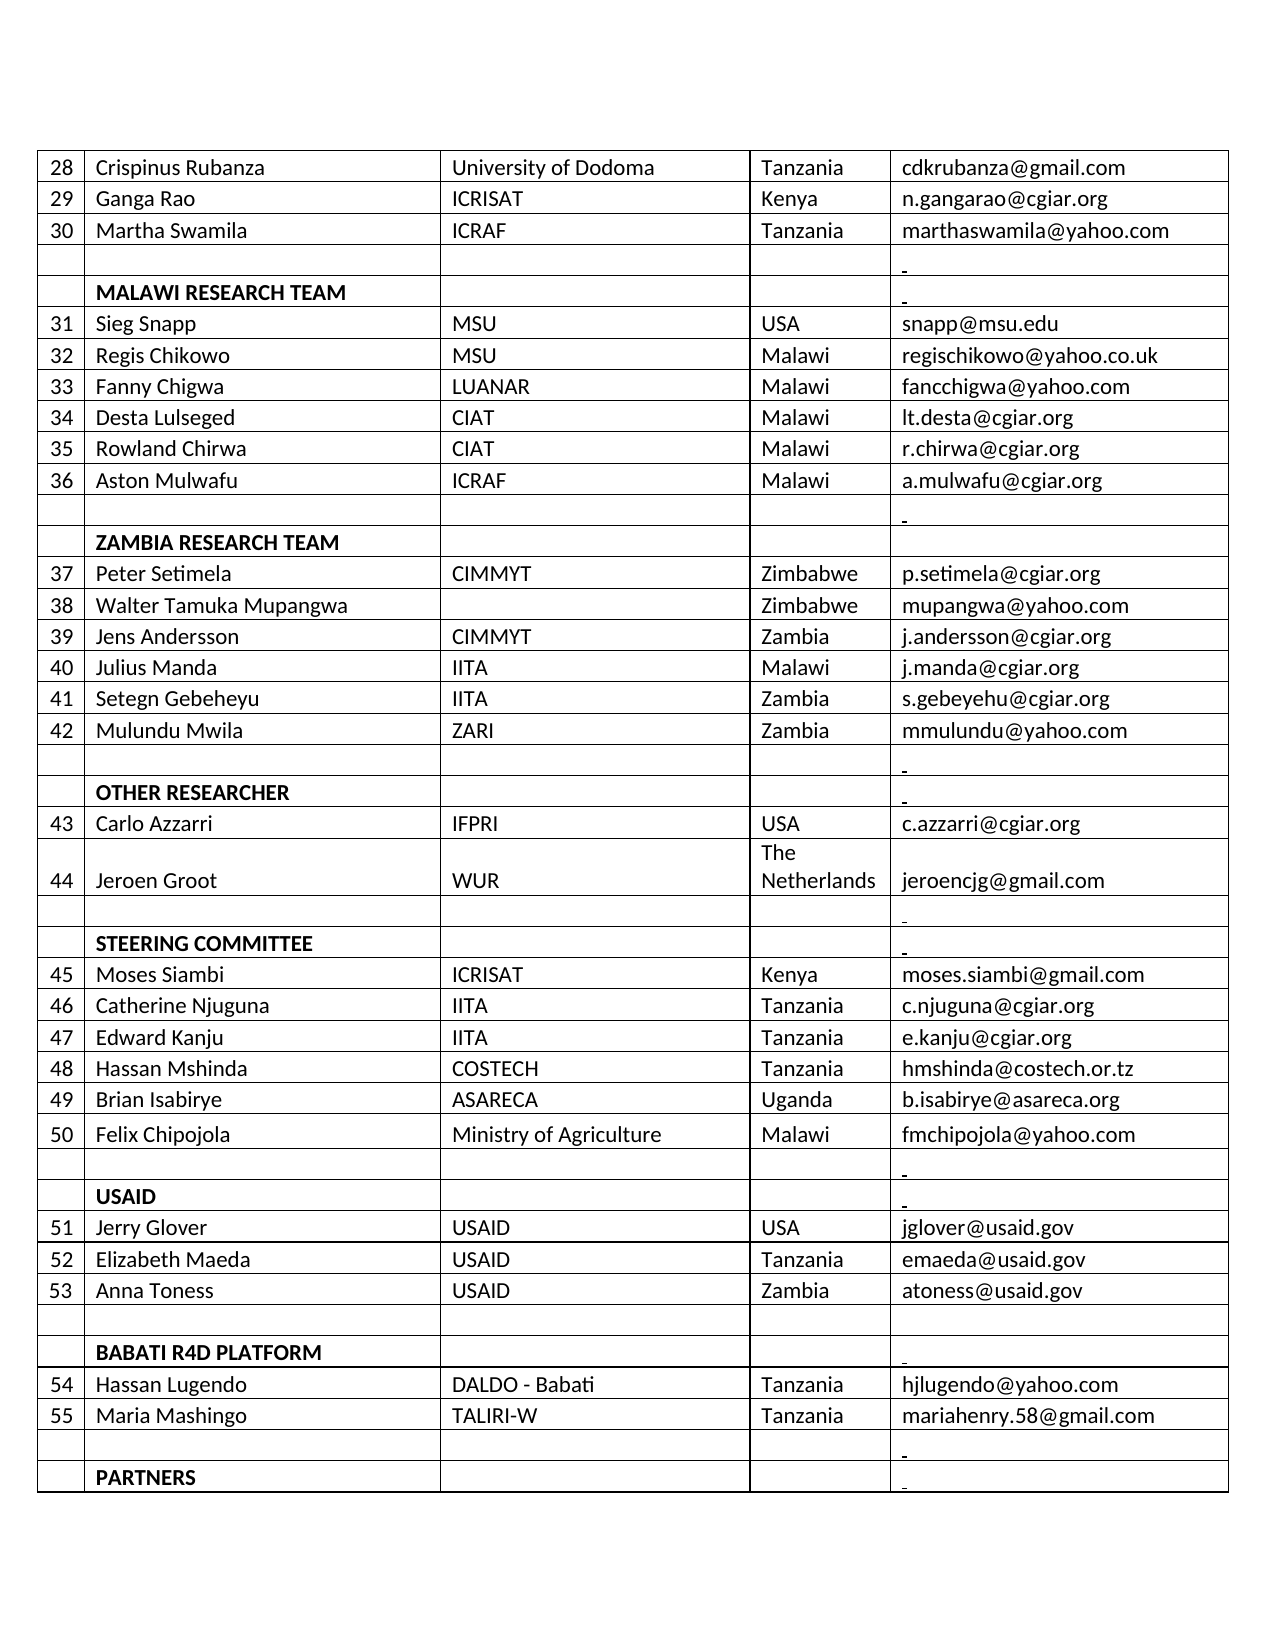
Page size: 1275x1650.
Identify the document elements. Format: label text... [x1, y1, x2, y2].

table_cell 37 [38, 557, 84, 587]
table_cell CIMMYT [441, 557, 749, 587]
table_cell TALIRI-W [441, 1399, 749, 1429]
table_cell marthaswamila@yahoo.com [891, 214, 1228, 244]
table_cell Zambia [751, 620, 890, 650]
table_cell CIMMYT [441, 620, 749, 650]
table_cell [85, 745, 440, 775]
table_cell [751, 1305, 890, 1335]
table_cell DALDO - Babati [441, 1368, 749, 1398]
table_cell [891, 776, 1228, 806]
table_cell Tanzania [751, 1368, 890, 1398]
table_cell r.chirwa@cgiar.org [891, 432, 1228, 462]
table_cell [441, 1461, 749, 1491]
table_cell Aston Mulwafu [85, 464, 440, 494]
table_cell 31 [38, 307, 84, 337]
table_cell 38 [38, 589, 84, 619]
table_cell mmulundu@yahoo.com [891, 714, 1228, 744]
table_cell cdkrubanza@gmail.com [891, 151, 1228, 181]
table_cell Kenya [751, 182, 890, 212]
table_cell Malawi [751, 401, 890, 431]
table_cell b.isabirye@asareca.org [891, 1083, 1228, 1113]
table_cell Zimbabwe [751, 589, 890, 619]
table_cell Fanny Chigwa [85, 370, 440, 400]
table_cell Jens Andersson [85, 620, 440, 650]
table_cell IITA [441, 682, 749, 712]
table_cell Setegn Gebeheyu [85, 682, 440, 712]
table_cell ICRAF [441, 464, 749, 494]
table_cell STEERING COMMITTEE [85, 927, 440, 957]
table_cell LUANAR [441, 370, 749, 400]
table_cell [891, 1149, 1228, 1179]
table_cell ICRAF [441, 214, 749, 244]
table_cell [441, 1305, 749, 1335]
table_cell MALAWI RESEARCH TEAM [85, 276, 440, 306]
table_cell Julius Manda [85, 651, 440, 681]
table_cell 32 [38, 339, 84, 369]
table_cell CIAT [441, 432, 749, 462]
table_cell 46 [38, 989, 84, 1019]
table_cell 47 [38, 1021, 84, 1051]
table_cell USAID [441, 1211, 749, 1241]
table_cell IITA [441, 989, 749, 1019]
table_cell [85, 896, 440, 926]
table_cell USAID [441, 1274, 749, 1304]
table_cell [441, 896, 749, 926]
table_cell [441, 927, 749, 957]
table_cell Malawi [751, 432, 890, 462]
table_cell Ministry of Agriculture [441, 1114, 749, 1148]
table_cell 34 [38, 401, 84, 431]
table_cell emaeda@usaid.gov [891, 1243, 1228, 1273]
table_cell jeroencjg@gmail.com [891, 839, 1228, 894]
table_cell [891, 276, 1228, 306]
table_cell [751, 245, 890, 275]
table_cell [891, 1305, 1228, 1335]
table_cell ZAMBIA RESEARCH TEAM [85, 526, 440, 556]
table_cell Hassan Mshinda [85, 1052, 440, 1082]
table_cell WUR [441, 839, 749, 894]
table_cell [85, 1430, 440, 1460]
table_cell Zambia [751, 1274, 890, 1304]
table_cell Tanzania [751, 151, 890, 181]
table_cell Walter Tamuka Mupangwa [85, 589, 440, 619]
table_cell Zambia [751, 682, 890, 712]
table_cell MSU [441, 307, 749, 337]
table_cell [441, 745, 749, 775]
table_cell 53 [38, 1274, 84, 1304]
table_cell [891, 495, 1228, 525]
table_cell [441, 526, 749, 556]
table_cell Tanzania [751, 1052, 890, 1082]
table_cell [85, 1305, 440, 1335]
table_cell [441, 589, 749, 619]
table_cell 55 [38, 1399, 84, 1429]
table_cell [85, 495, 440, 525]
table_cell 29 [38, 182, 84, 212]
table_cell [85, 245, 440, 275]
table_cell Uganda [751, 1083, 890, 1113]
table_cell [441, 1336, 749, 1366]
table_cell Tanzania [751, 214, 890, 244]
table_cell ICRISAT [441, 958, 749, 988]
table_cell [38, 927, 84, 957]
table_cell Catherine Njuguna [85, 989, 440, 1019]
table_cell USAID [441, 1243, 749, 1273]
table_cell 48 [38, 1052, 84, 1082]
table_cell [85, 1149, 440, 1179]
table_cell 40 [38, 651, 84, 681]
table_cell [38, 526, 84, 556]
table_cell PARTNERS [85, 1461, 440, 1491]
table_cell 45 [38, 958, 84, 988]
table_cell Mulundu Mwila [85, 714, 440, 744]
table_cell Tanzania [751, 1399, 890, 1429]
table_cell c.azzarri@cgiar.org [891, 807, 1228, 837]
table_cell IITA [441, 1021, 749, 1051]
table_cell 39 [38, 620, 84, 650]
table_cell USA [751, 307, 890, 337]
table_cell 42 [38, 714, 84, 744]
table_cell atoness@usaid.gov [891, 1274, 1228, 1304]
table_cell Anna Toness [85, 1274, 440, 1304]
table_cell 43 [38, 807, 84, 837]
table_cell p.setimela@cgiar.org [891, 557, 1228, 587]
table_cell Tanzania [751, 1021, 890, 1051]
table_cell regischikowo@yahoo.co.uk [891, 339, 1228, 369]
table_cell [751, 526, 890, 556]
table_cell [751, 276, 890, 306]
table_cell The Netherlands [751, 839, 890, 894]
table_cell hjlugendo@yahoo.com [891, 1368, 1228, 1398]
table_cell moses.siambi@gmail.com [891, 958, 1228, 988]
table_cell [751, 745, 890, 775]
table_cell Peter Setimela [85, 557, 440, 587]
table_cell [891, 245, 1228, 275]
table_cell [38, 1305, 84, 1335]
table_cell 49 [38, 1083, 84, 1113]
table_cell 50 [38, 1114, 84, 1148]
table_cell c.njuguna@cgiar.org [891, 989, 1228, 1019]
table_cell [441, 776, 749, 806]
table_cell [891, 1461, 1228, 1491]
table_cell Crispinus Rubanza [85, 151, 440, 181]
table_cell [751, 1149, 890, 1179]
table_cell ASARECA [441, 1083, 749, 1113]
table_cell [891, 1180, 1228, 1210]
table_cell fmchipojola@yahoo.com [891, 1114, 1228, 1148]
table_cell [751, 896, 890, 926]
table_cell snapp@msu.edu [891, 307, 1228, 337]
table_cell Brian Isabirye [85, 1083, 440, 1113]
table_cell University of Dodoma [441, 151, 749, 181]
table_cell n.gangarao@cgiar.org [891, 182, 1228, 212]
table_cell mupangwa@yahoo.com [891, 589, 1228, 619]
table_cell [38, 245, 84, 275]
table_cell j.manda@cgiar.org [891, 651, 1228, 681]
table_cell Malawi [751, 464, 890, 494]
table_cell [38, 776, 84, 806]
table_cell [441, 1180, 749, 1210]
table_cell IFPRI [441, 807, 749, 837]
table_cell Moses Siambi [85, 958, 440, 988]
table_cell e.kanju@cgiar.org [891, 1021, 1228, 1051]
table_cell a.mulwafu@cgiar.org [891, 464, 1228, 494]
table_cell [891, 1336, 1228, 1366]
table_cell mariahenry.58@gmail.com [891, 1399, 1228, 1429]
table_cell CIAT [441, 401, 749, 431]
table_cell [751, 776, 890, 806]
table_cell 33 [38, 370, 84, 400]
table_cell Tanzania [751, 1243, 890, 1273]
table_cell Jeroen Groot [85, 839, 440, 894]
table_cell [38, 1149, 84, 1179]
table_cell j.andersson@cgiar.org [891, 620, 1228, 650]
table_cell USA [751, 1211, 890, 1241]
table_cell [441, 495, 749, 525]
table_cell [38, 1180, 84, 1210]
table_cell [891, 1430, 1228, 1460]
table_cell [751, 1461, 890, 1491]
table_cell Zambia [751, 714, 890, 744]
table_cell [38, 896, 84, 926]
table_cell [441, 1149, 749, 1179]
table_cell [751, 1180, 890, 1210]
table_cell Maria Mashingo [85, 1399, 440, 1429]
table_cell ZARI [441, 714, 749, 744]
table_cell 36 [38, 464, 84, 494]
table_cell Malawi [751, 370, 890, 400]
table_cell Sieg Snapp [85, 307, 440, 337]
table_cell [751, 1430, 890, 1460]
table_cell MSU [441, 339, 749, 369]
table_cell Tanzania [751, 989, 890, 1019]
table_cell USAID [85, 1180, 440, 1210]
table_cell Desta Lulseged [85, 401, 440, 431]
table_cell hmshinda@costech.or.tz [891, 1052, 1228, 1082]
table_cell Jerry Glover [85, 1211, 440, 1241]
table_cell [751, 927, 890, 957]
table_cell Malawi [751, 1114, 890, 1148]
table_cell Malawi [751, 651, 890, 681]
table_cell 35 [38, 432, 84, 462]
table_cell Martha Swamila [85, 214, 440, 244]
table_cell [38, 1430, 84, 1460]
table_cell 44 [38, 839, 84, 894]
table_cell 30 [38, 214, 84, 244]
table_cell [38, 1461, 84, 1491]
table_cell [891, 526, 1228, 556]
table_cell Regis Chikowo [85, 339, 440, 369]
table_cell Rowland Chirwa [85, 432, 440, 462]
table_cell jglover@usaid.gov [891, 1211, 1228, 1241]
table_cell [891, 896, 1228, 926]
table_cell [441, 1430, 749, 1460]
table_cell [441, 245, 749, 275]
table_cell Elizabeth Maeda [85, 1243, 440, 1273]
table_cell Felix Chipojola [85, 1114, 440, 1148]
table_cell BABATI R4D PLATFORM [85, 1336, 440, 1366]
table_cell COSTECH [441, 1052, 749, 1082]
table_cell Edward Kanju [85, 1021, 440, 1051]
table_cell Ganga Rao [85, 182, 440, 212]
table_cell 52 [38, 1243, 84, 1273]
table_cell 51 [38, 1211, 84, 1241]
table_cell Kenya [751, 958, 890, 988]
table_cell Malawi [751, 339, 890, 369]
table_cell Hassan Lugendo [85, 1368, 440, 1398]
table_cell 28 [38, 151, 84, 181]
table_cell Carlo Azzarri [85, 807, 440, 837]
table_cell USA [751, 807, 890, 837]
table_cell Zimbabwe [751, 557, 890, 587]
table_cell [38, 1336, 84, 1366]
table_cell [38, 745, 84, 775]
table_cell [751, 1336, 890, 1366]
table_cell [891, 927, 1228, 957]
table_cell [891, 745, 1228, 775]
table_cell [38, 495, 84, 525]
table_cell s.gebeyehu@cgiar.org [891, 682, 1228, 712]
table_cell [441, 276, 749, 306]
table_cell [38, 276, 84, 306]
table_cell 54 [38, 1368, 84, 1398]
table_cell [751, 495, 890, 525]
table_cell fancchigwa@yahoo.com [891, 370, 1228, 400]
table_cell OTHER RESEARCHER [85, 776, 440, 806]
table_cell IITA [441, 651, 749, 681]
table_cell 41 [38, 682, 84, 712]
table_cell lt.desta@cgiar.org [891, 401, 1228, 431]
table_cell ICRISAT [441, 182, 749, 212]
